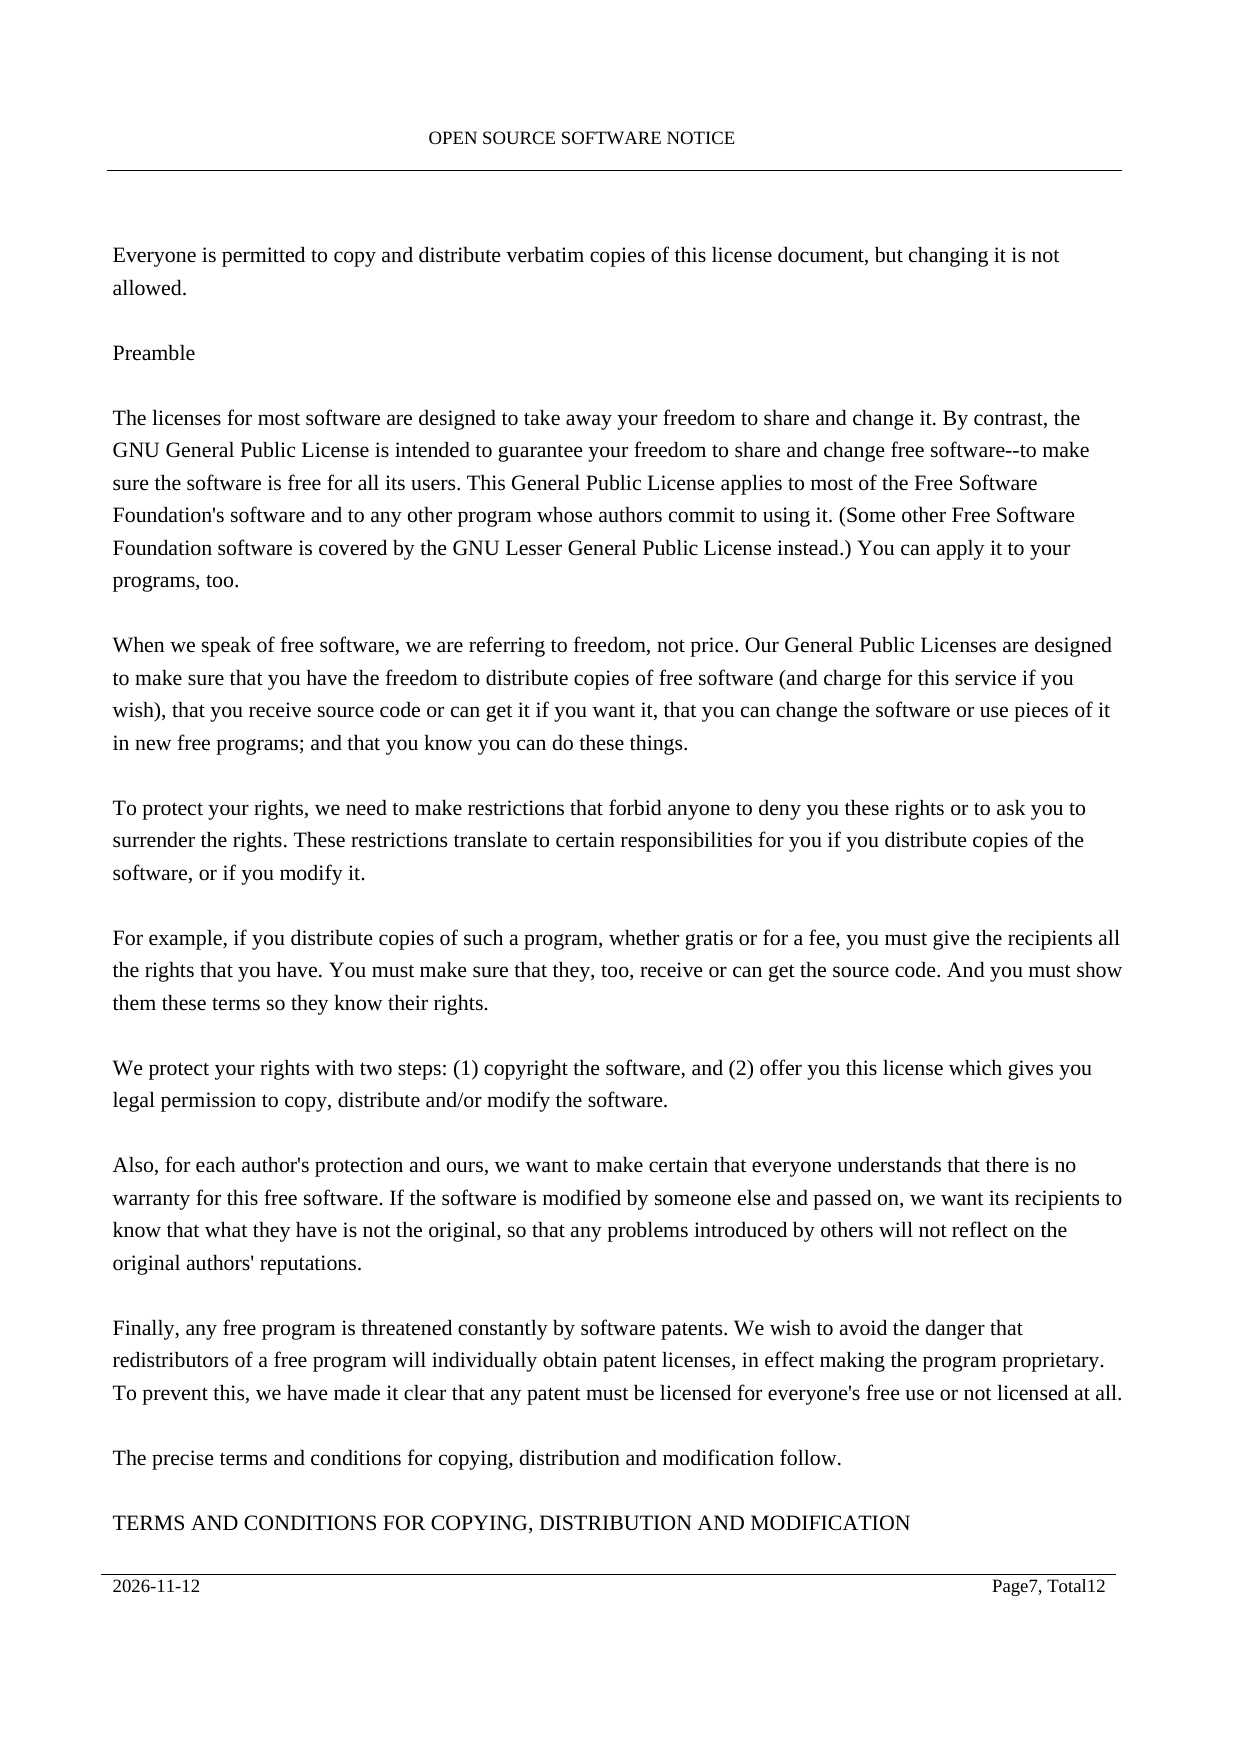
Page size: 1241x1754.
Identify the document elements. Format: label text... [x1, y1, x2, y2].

text When we speak of free software, we are referring to freedom, not price. Our General Public Licenses are designed to make sure that you have the freedom to distribute copies of free software (and charge for this service if you wish), that you receive source code or can get it if you want it, that you can change the software or use pieces of it in new free programs; and that you know you can do these things. [112, 629, 1128, 759]
text To protect your rights, we need to make restrictions that forbid anyone to deny you these rights or to ask you to surrender the rights. These restrictions translate to certain responsibilities for you if you distribute copies of the software, or if you modify it. [112, 791, 1128, 889]
text TERMS AND CONDITIONS FOR COPYING, DISTRIBUTION AND MODIFICATION [112, 1506, 1128, 1539]
text Everyone is permitted to copy and distribute verbatim copies of this license document, but changing it is not allowed. [112, 239, 1128, 304]
text For example, if you distribute copies of such a program, whether gratis or for a fee, you must give the recipients all the rights that you have. You must make sure that they, too, receive or can get the source code. And you must show them these terms so they know their rights. [112, 921, 1128, 1019]
text The precise terms and conditions for copying, distribution and modification follow. [112, 1441, 1128, 1474]
text Also, for each author's protection and ours, we want to make certain that everyone understands that there is no warranty for this free software. If the software is modified by someone else and passed on, we want its recipients to know that what they have is not the original, so that any problems introduced by others will not reflect on the original authors' reputations. [112, 1149, 1128, 1279]
text We protect your rights with two steps: (1) copyright the software, and (2) offer you this license which gives you legal permission to copy, distribute and/or modify the software. [112, 1051, 1128, 1116]
text The licenses for most software are designed to take away your freedom to share and change it. By contrast, the GNU General Public License is intended to guarantee your freedom to share and change free software--to make sure the software is free for all its users. This General Public License applies to most of the Free Software Foundation's software and to any other program whose authors commit to using it. (Some other Free Software Foundation software is covered by the GNU Lesser General Public License instead.) You can apply it to your programs, too. [112, 401, 1128, 596]
text Finally, any free program is threatened constantly by software patents. We wish to avoid the danger that redistributors of a free program will individually obtain patent licenses, in effect making the program proprietary. To prevent this, we have made it clear that any patent must be licensed for everyone's free use or not licensed at all. [112, 1311, 1128, 1409]
text Preamble [112, 336, 1128, 369]
